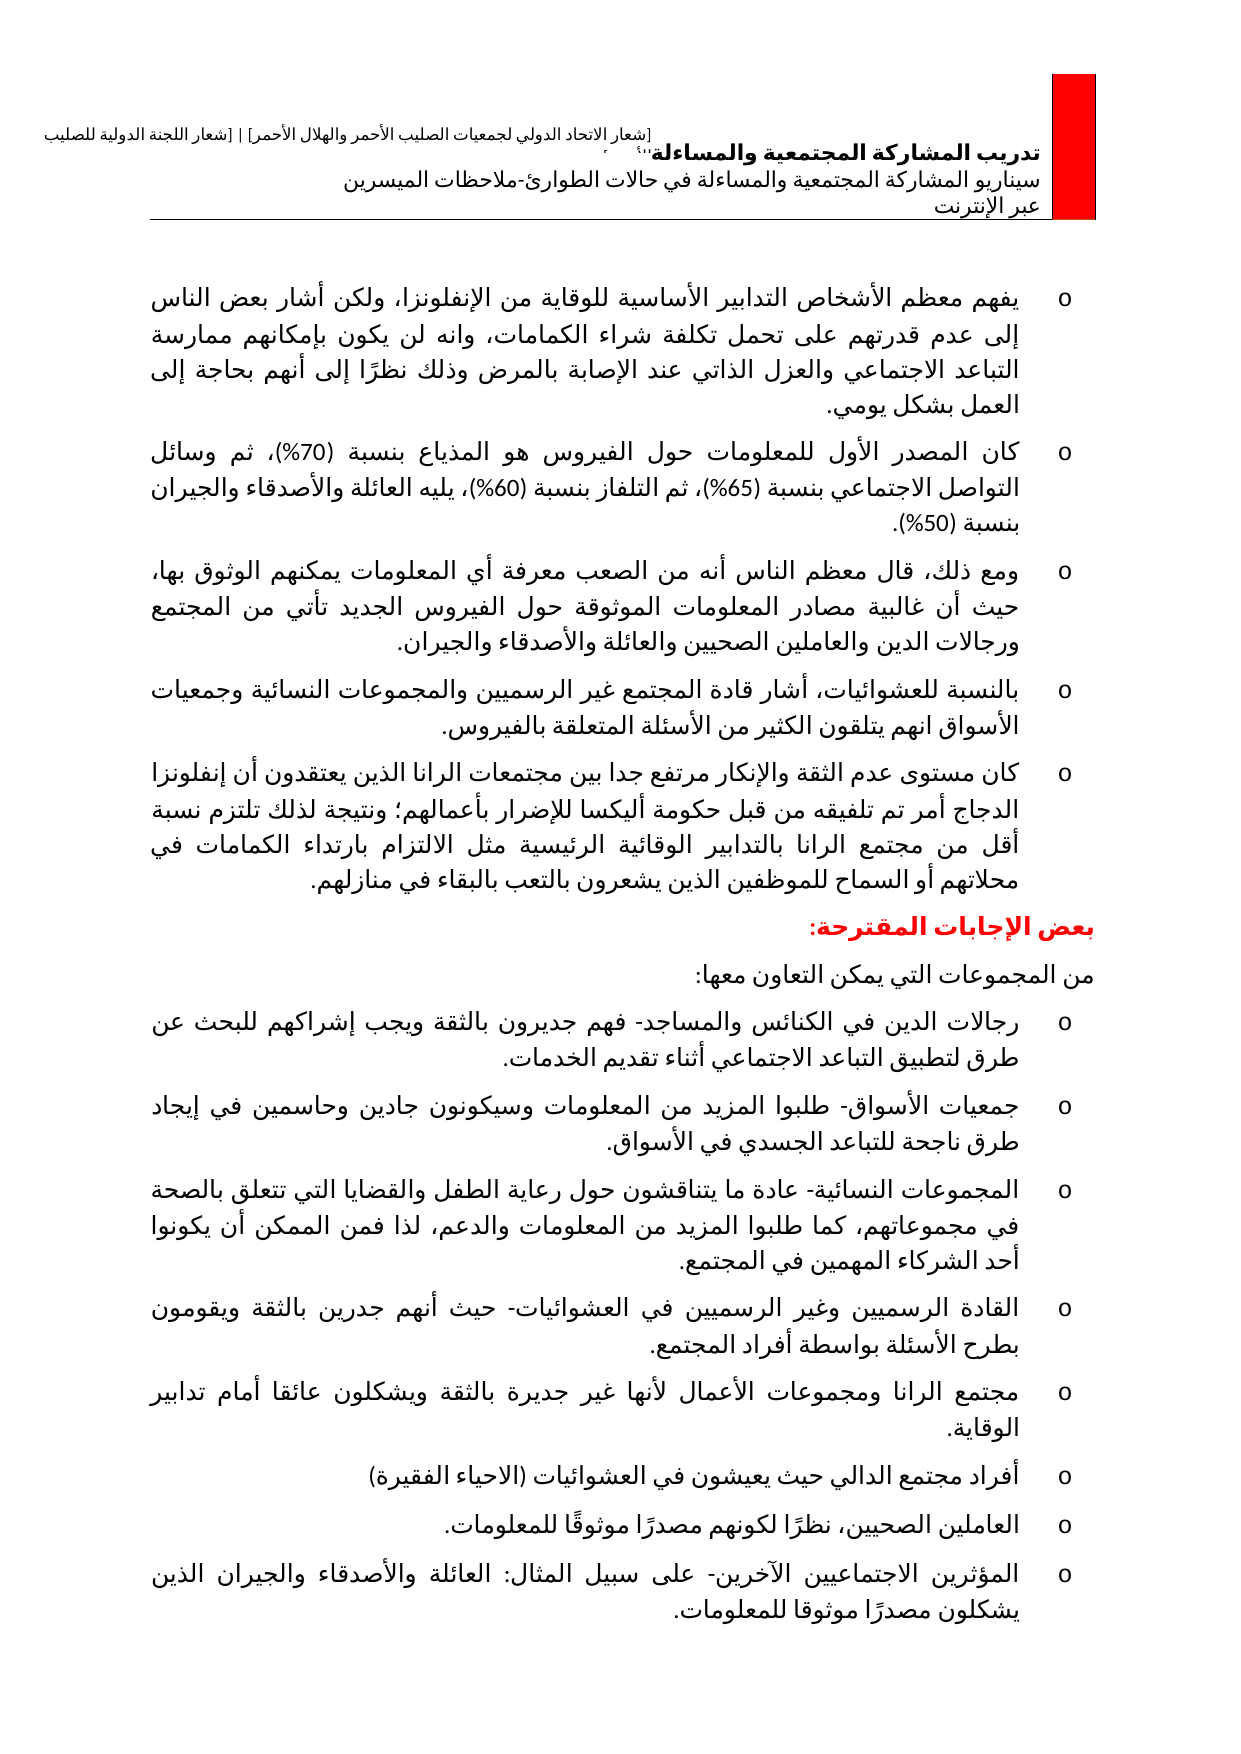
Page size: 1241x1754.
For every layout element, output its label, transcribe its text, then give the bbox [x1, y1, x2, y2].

list المؤثرين الاجتماعيين الآخرين- على سبيل المثال: العائلة والأصدقاء والجيران الذين يشكلون مصدرًا موثوقا للمعلومات. [150, 1558, 1057, 1625]
text بعض الإجابات المقترحة: [150, 911, 1095, 942]
list القادة الرسميين وغير الرسميين في العشوائيات- حيث أنهم جدرين بالثقة ويقومون بطرح الأسئلة بواسطة أفراد المجتمع. [150, 1293, 1057, 1359]
list كان مستوى عدم الثقة والإنكار مرتفع جدا بين مجتمعات الرانا الذين يعتقدون أن إنفلونزا الدجاج أمر تم تلفيقه من قبل حكومة أليكسا للإضرار بأعمالهم؛ ونتيجة لذلك تلتزم نسبة أقل من مجتمع الرانا بالتدابير الوقائية الرئيسية مثل الالتزام بارتداء الكمامات في محلاتهم أو السماح للموظفين الذين يشعرون بالتعب بالبقاء في منازلهم. [150, 758, 1057, 894]
list كان المصدر الأول للمعلومات حول الفيروس هو المذياع بنسبة (70%)، ثم وسائل التواصل الاجتماعي بنسبة (65%)، ثم التلفاز بنسبة (60%)، يليه العائلة والأصدقاء والجيران بنسبة (50%). [150, 436, 1057, 538]
list بالنسبة للعشوائيات، أشار قادة المجتمع غير الرسميين والمجموعات النسائية وجمعيات الأسواق انهم يتلقون الكثير من الأسئلة المتعلقة بالفيروس. [150, 674, 1057, 741]
list مجتمع الرانا ومجموعات الأعمال لأنها غير جديرة بالثقة ويشكلون عائقا أمام تدابير الوقاية. [150, 1376, 1057, 1443]
list أفراد مجتمع الدالي حيث يعيشون في العشوائيات (الاحياء الفقيرة) [150, 1460, 1057, 1492]
list العاملين الصحيين، نظرًا لكونهم مصدرًا موثوقًا للمعلومات. [150, 1509, 1057, 1541]
list جمعيات الأسواق- طلبوا المزيد من المعلومات وسيكونون جادين وحاسمين في إيجاد طرق ناجحة للتباعد الجسدي في الأسواق. [150, 1090, 1057, 1157]
list يفهم معظم الأشخاص التدابير الأساسية للوقاية من الإنفلونزا، ولكن أشار بعض الناس إلى عدم قدرتهم على تحمل تكلفة شراء الكمامات، وانه لن يكون بإمكانهم ممارسة التباعد الاجتماعي والعزل الذاتي عند الإصابة بالمرض وذلك نظرًا إلى أنهم بحاجة إلى العمل بشكل يومي. [150, 283, 1057, 419]
list ومع ذلك، قال معظم الناس أنه من الصعب معرفة أي المعلومات يمكنهم الوثوق بها، حيث أن غالبية مصادر المعلومات الموثوقة حول الفيروس الجديد تأتي من المجتمع ورجالات الدين والعاملين الصحيين والعائلة والأصدقاء والجيران. [150, 555, 1057, 657]
list المجموعات النسائية- عادة ما يتناقشون حول رعاية الطفل والقضايا التي تتعلق بالصحة في مجموعاتهم، كما طلبوا المزيد من المعلومات والدعم، لذا فمن الممكن أن يكونوا أحد الشركاء المهمين في المجتمع. [150, 1174, 1057, 1276]
list رجالات الدين في الكنائس والمساجد- فهم جديرون بالثقة ويجب إشراكهم للبحث عن طرق لتطبيق التباعد الاجتماعي أثناء تقديم الخدمات. [150, 1006, 1057, 1073]
text من المجموعات التي يمكن التعاون معها: [150, 959, 1095, 989]
